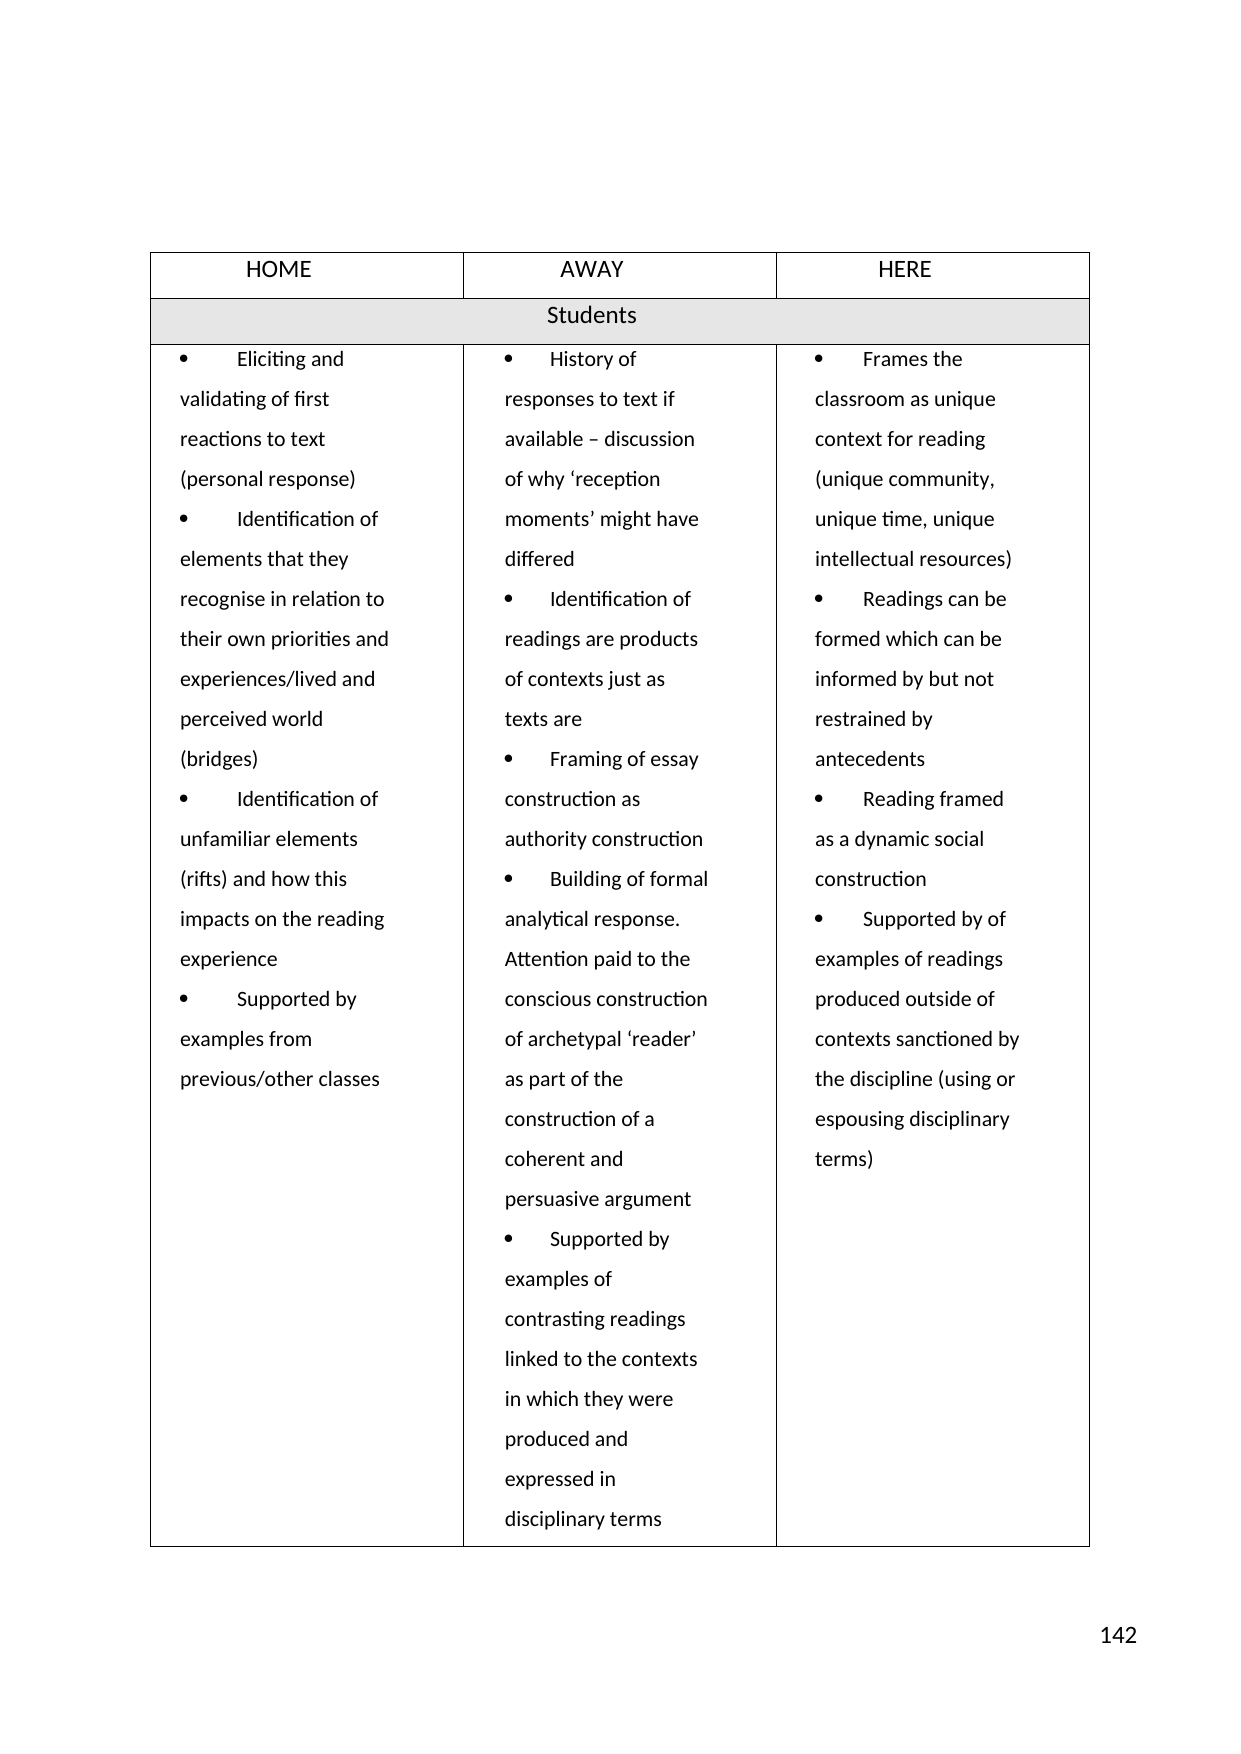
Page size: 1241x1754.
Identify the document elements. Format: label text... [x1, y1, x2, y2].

table_cell History of responses to text if available – discussion of why ‘reception moments’ might have differed Identification of readings are products of contexts just as texts are Framing of essay construction as authority construction Building of formal analytical response. Attention paid to the conscious construction of archetypal ‘reader’ as part of the construction of a coherent and persuasive argument Supported by examples of contrasting readings linked to the contexts in which they were produced and expressed in disciplinary terms [464, 345, 776, 1546]
table_cell Frames the classroom as unique context for reading (unique community, unique time, unique intellectual resources) Readings can be formed which can be informed by but not restrained by antecedents Reading framed as a dynamic social construction Supported by of examples of readings produced outside of contexts sanctioned by the discipline (using or espousing disciplinary terms) [777, 345, 1089, 1546]
table_header AWAY [464, 253, 776, 298]
table_cell Students [151, 299, 1089, 344]
table_header HOME [151, 253, 463, 298]
table_header HERE [777, 253, 1089, 298]
table_cell Eliciting and validating of first reactions to text (personal response) Identification of elements that they recognise in relation to their own priorities and experiences/lived and perceived world (bridges) Identification of unfamiliar elements (rifts) and how this impacts on the reading experience Supported by examples from previous/other classes [151, 345, 463, 1546]
